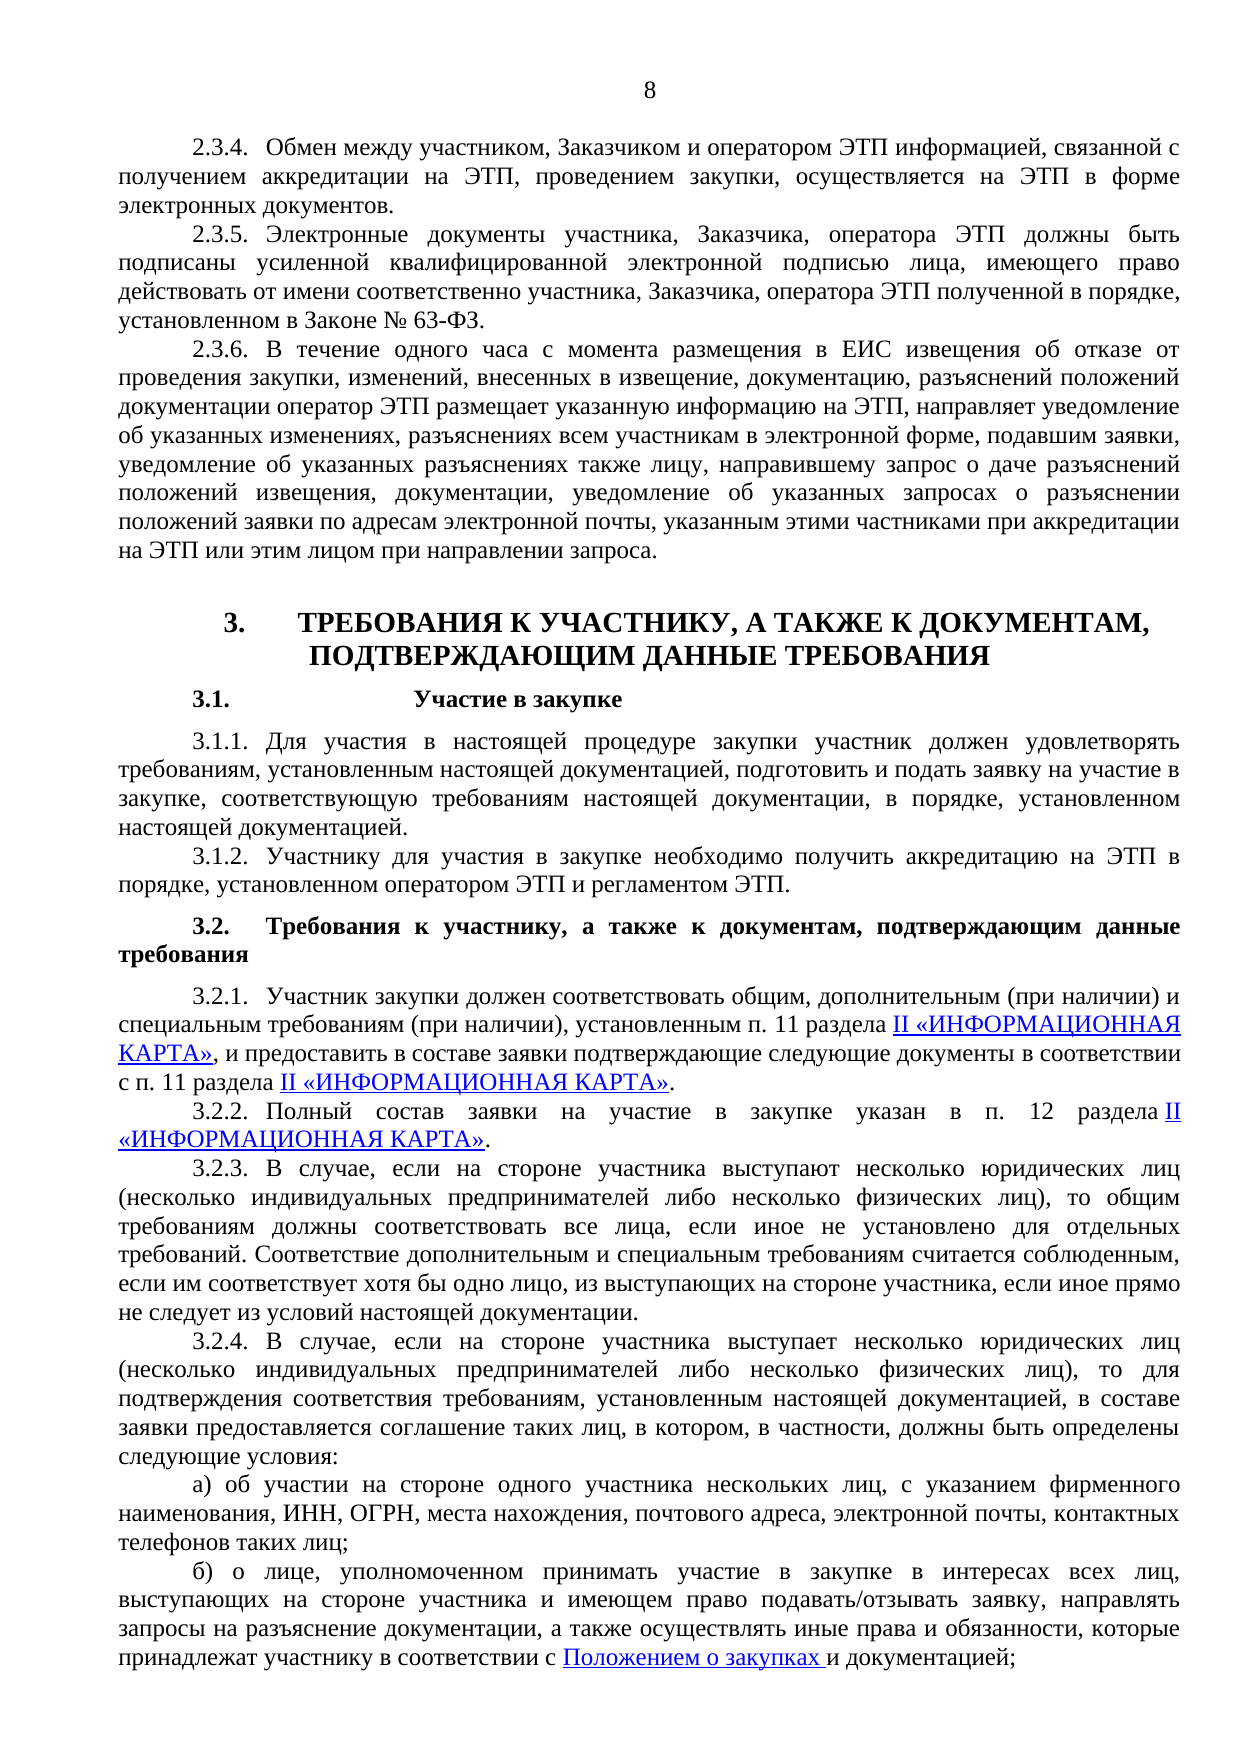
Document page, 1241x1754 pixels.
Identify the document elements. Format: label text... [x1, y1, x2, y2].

list Полный состав заявки на участие в закупке указан в п. 12 раздела II «ИНФОРМАЦИОННАЯ КАРТА». [118, 1096, 1181, 1153]
list Участнику для участия в закупке необходимо получить аккредитацию на ЭТП в порядке, установленном оператором ЭТП и регламентом ЭТП. [118, 841, 1181, 898]
list ТРЕБОВАНИЯ К УЧАСТНИКУ, А ТАКЖЕ К ДОКУМЕНТАМ, ПОДТВЕРЖДАЮЩИМ ДАННЫЕ ТРЕБОВАНИЯ [118, 605, 1181, 672]
list Обмен между участником, Заказчиком и оператором ЭТП информацией, связанной с получением аккредитации на ЭТП, проведением закупки, осуществляется на ЭТП в форме электронных документов. [118, 132, 1181, 219]
list В случае, если на стороне участника выступает несколько юридических лиц (несколько индивидуальных предпринимателей либо несколько физических лиц), то для подтверждения соответствия требованиям, установленным настоящей документацией, в составе заявки предоставляется соглашение таких лиц, в котором, в частности, должны быть определены следующие условия: [118, 1326, 1181, 1469]
text б) о лице, уполномоченном принимать участие в закупке в интересах всех лиц, выступающих на стороне участника и имеющем право подавать/отзывать заявку, направлять запросы на разъяснение документации, а также осуществлять иные права и обязанности, которые принадлежат участнику в соответствии с Положением о закупках и документацией; [118, 1556, 1181, 1671]
list Участие в закупке [118, 684, 1181, 713]
list Требования к участнику, а также к документам, подтверждающим данные требования [118, 911, 1181, 968]
text а) об участии на стороне одного участника нескольких лиц, с указанием фирменного наименования, ИНН, ОГРН, места нахождения, почтового адреса, электронной почты, контактных телефонов таких лиц; [118, 1469, 1181, 1556]
list В случае, если на стороне участника выступают несколько юридических лиц (несколько индивидуальных предпринимателей либо несколько физических лиц), то общим требованиям должны соответствовать все лица, если иное не установлено для отдельных требований. Соответствие дополнительным и специальным требованиям считается соблюденным, если им соответствует хотя бы одно лицо, из выступающих на стороне участника, если иное прямо не следует из условий настоящей документации. [118, 1153, 1181, 1326]
list Участник закупки должен соответствовать общим, дополнительным (при наличии) и специальным требованиям (при наличии), установленным п. 11 раздела II «ИНФОРМАЦИОННАЯ КАРТА», и предоставить в составе заявки подтверждающие следующие документы в соответствии с п. 11 раздела II «ИНФОРМАЦИОННАЯ КАРТА». [118, 981, 1181, 1096]
list Электронные документы участника, Заказчика, оператора ЭТП должны быть подписаны усиленной квалифицированной электронной подписью лица, имеющего право действовать от имени соответственно участника, Заказчика, оператора ЭТП полученной в порядке, установленном в Законе № 63-ФЗ. [118, 219, 1181, 334]
list В течение одного часа с момента размещения в ЕИС извещения об отказе от проведения закупки, изменений, внесенных в извещение, документацию, разъяснений положений документации оператор ЭТП размещает указанную информацию на ЭТП, направляет уведомление об указанных изменениях, разъяснениях всем участникам в электронной форме, подавшим заявки, уведомление об указанных разъяснениях также лицу, направившему запрос о даче разъяснений положений извещения, документации, уведомление об указанных запросах о разъяснении положений заявки по адресам электронной почты, указанным этими частниками при аккредитации на ЭТП или этим лицом при направлении запроса. [118, 334, 1181, 564]
list Для участия в настоящей процедуре закупки участник должен удовлетворять требованиям, установленным настоящей документацией, подготовить и подать заявку на участие в закупке, соответствующую требованиям настоящей документации, в порядке, установленном настоящей документацией. [118, 726, 1181, 841]
